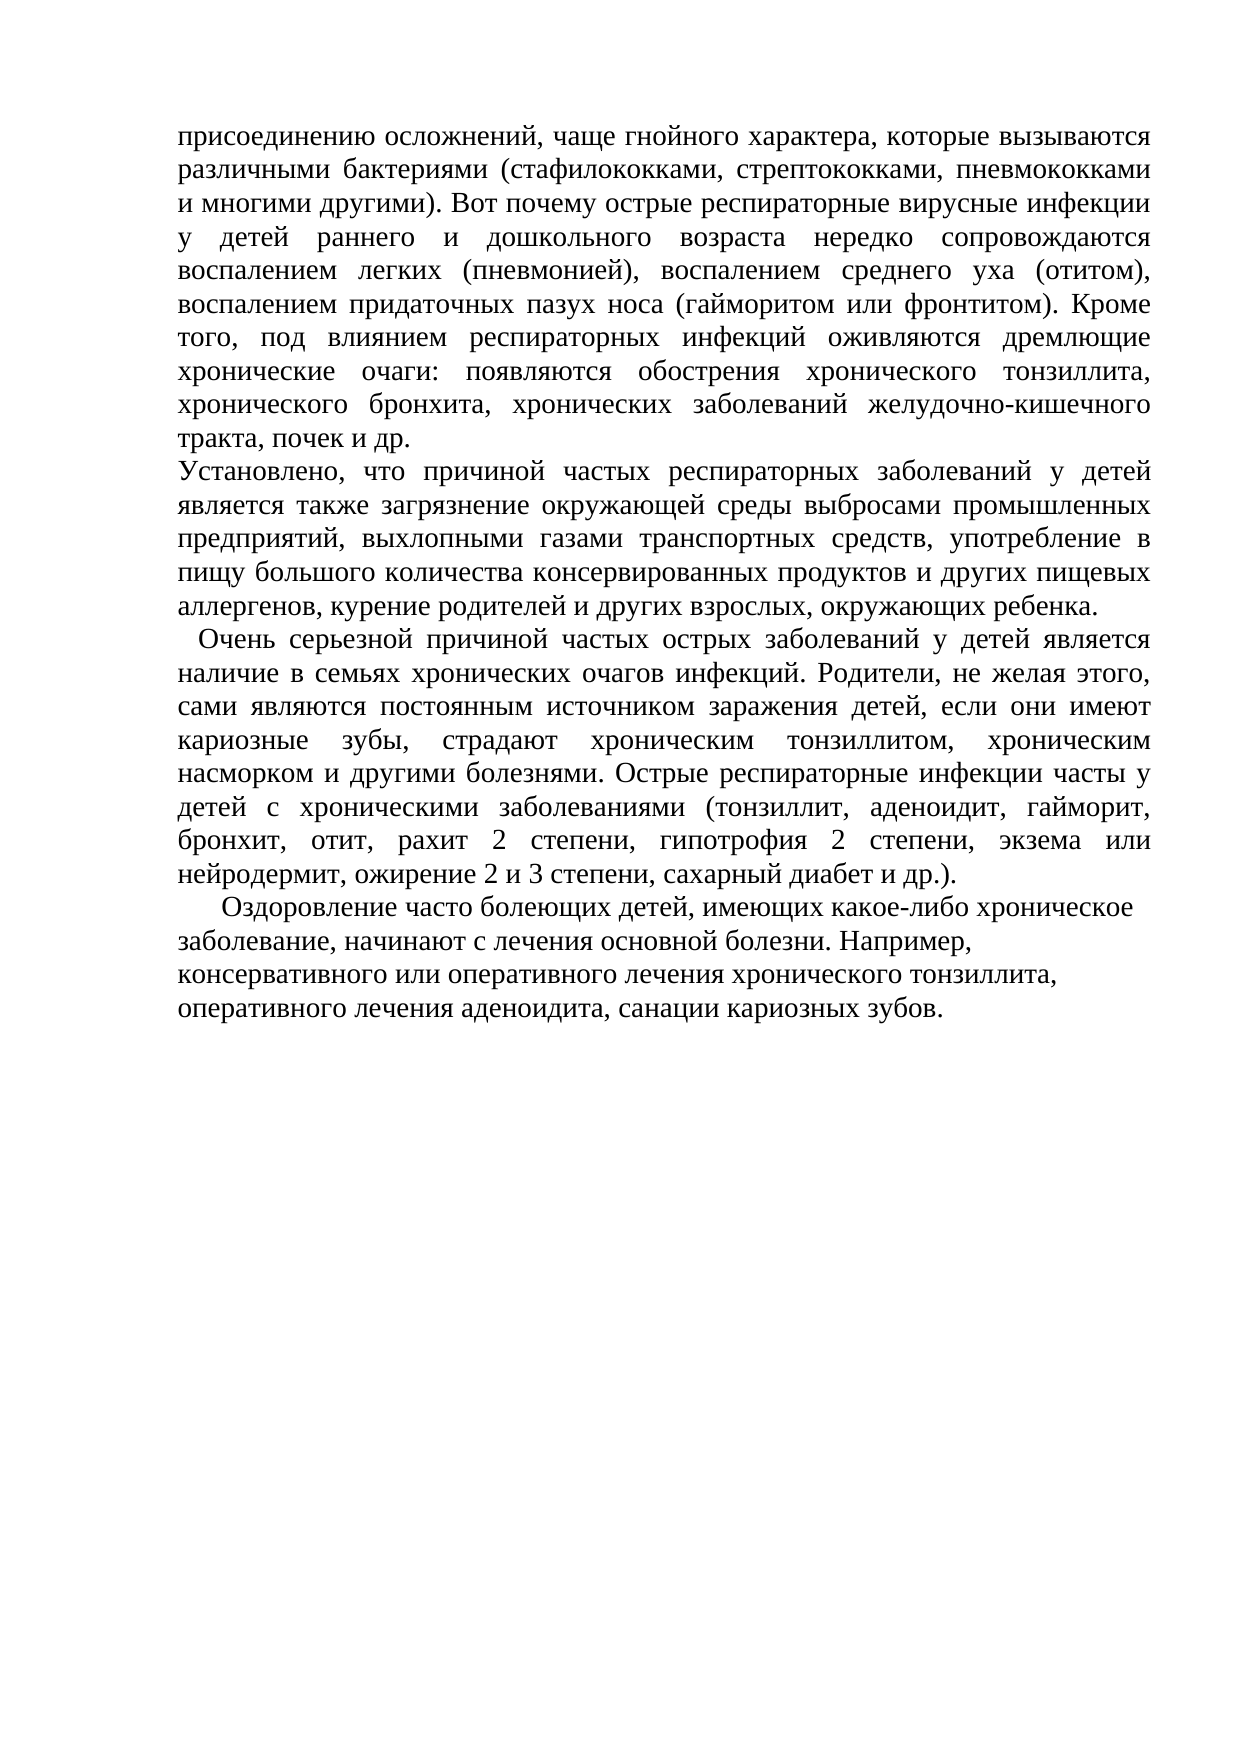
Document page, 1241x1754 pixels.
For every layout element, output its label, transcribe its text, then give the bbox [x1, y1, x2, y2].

text Оздоровление часто болеющих детей, имеющих какое-либо хроническое заболевание, начинают с лечения основной болезни. Например, консервативного или оперативного лечения хронического тонзиллита, оперативного лечения аденоидита, санации кариозных зубов. [177, 889, 1152, 1024]
text Очень серьезной причиной частых острых заболеваний у детей является наличие в семьях хронических очагов инфекций. Родители, не желая этого, сами являются постоянным источником заражения детей, если они имеют кариозные зубы, страдают хроническим тонзиллитом, хроническим насморком и другими болезнями. Острые респираторные инфекции часты у детей с хроническими заболеваниями (тонзиллит, аденоидит, гайморит, бронхит, отит, рахит 2 степени, гипотрофия 2 степени, экзема или нейродермит, ожирение 2 и 3 степени, сахарный диабет и др.). [177, 621, 1152, 889]
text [177, 118, 1152, 453]
text Установлено, что причиной частых респираторных заболеваний у детей является также загрязнение окружающей среды выбросами промышленных предприятий, выхлопными газами транспортных средств, употребление в пищу большого количества консервированных продуктов и других пищевых аллергенов, курение родителей и других взрослых, окружающих ребенка. [177, 453, 1152, 621]
